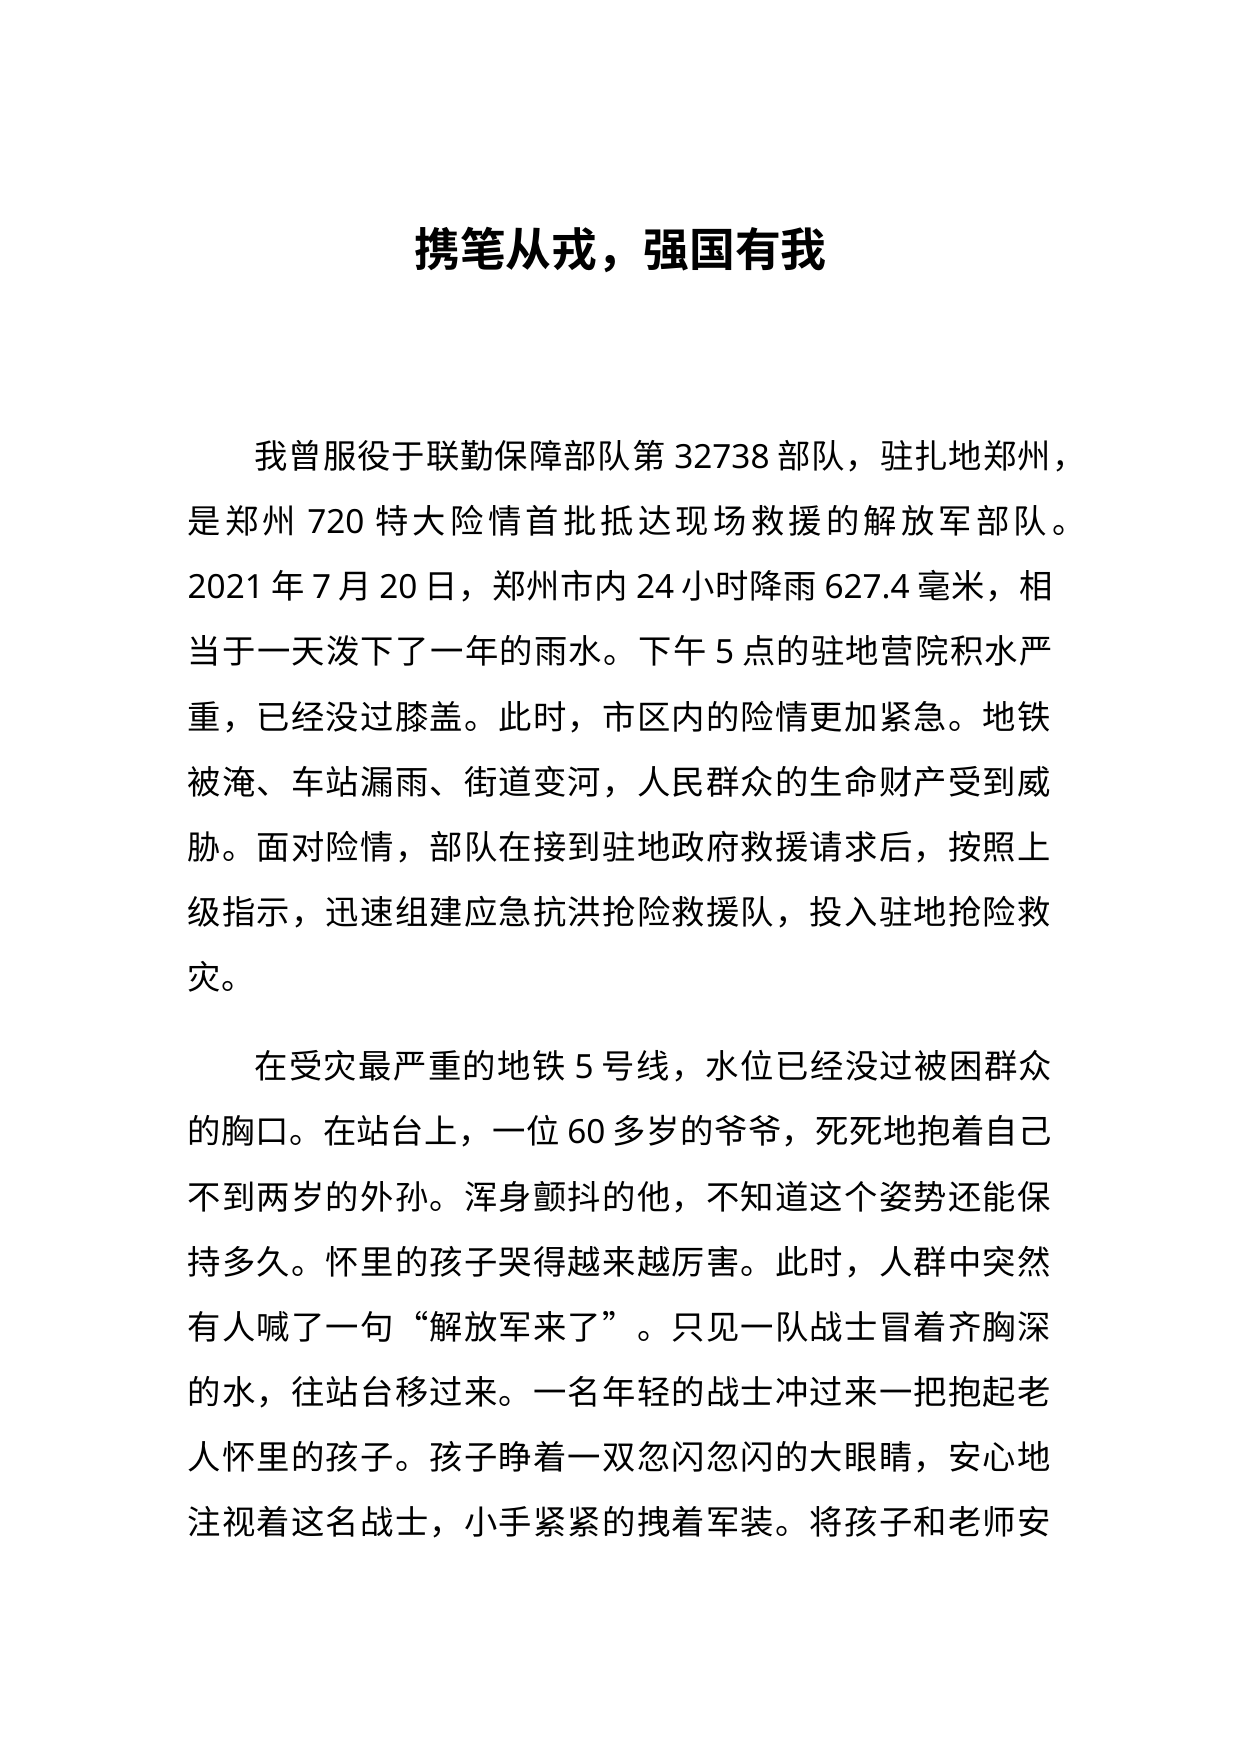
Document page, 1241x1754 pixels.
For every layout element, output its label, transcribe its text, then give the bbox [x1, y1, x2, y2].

text 我曾服役于联勤保障部队第32738部队，驻扎地郑州，是郑州720特大险情首批抵达现场救援的解放军部队。2021年7月20日，郑州市内24小时降雨627.4毫米，相当于一天泼下了一年的雨水。下午5点的驻地营院积水严重，已经没过膝盖。此时，市区内的险情更加紧急。地铁被淹、车站漏雨、街道变河，人民群众的生命财产受到威胁。面对险情，部队在接到驻地政府救援请求后，按照上级指示，迅速组建应急抗洪抢险救援队，投入驻地抢险救灾。 [187, 422, 1053, 1007]
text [187, 1032, 1053, 1552]
subtitle 携笔从戎，强国有我 [187, 197, 1053, 295]
